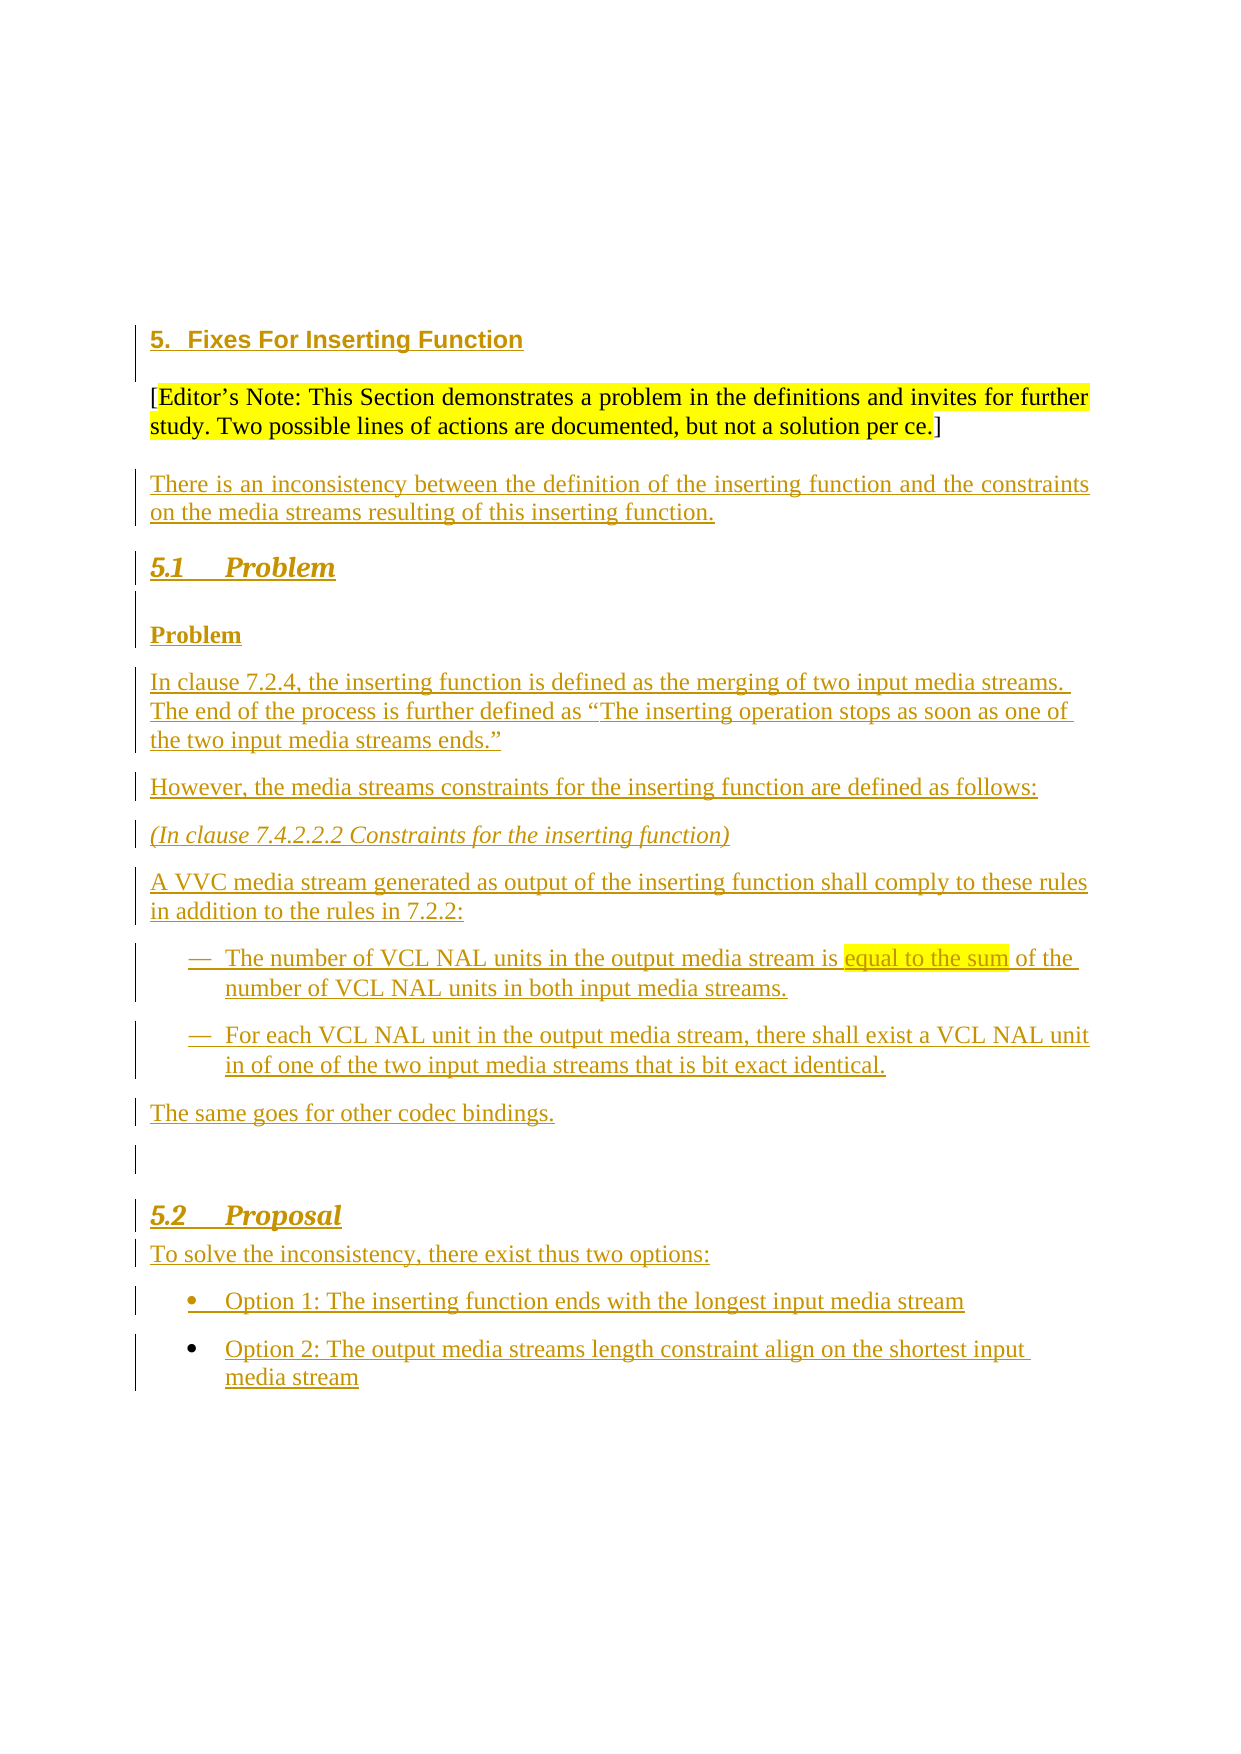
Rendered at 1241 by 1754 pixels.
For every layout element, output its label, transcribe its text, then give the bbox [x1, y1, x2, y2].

text [Editor’s Note: This Section demonstrates a problem in the definitions and invites for further study. Two possible lines of actions are documented, but not a solution per ce.] [150, 382, 1090, 411]
